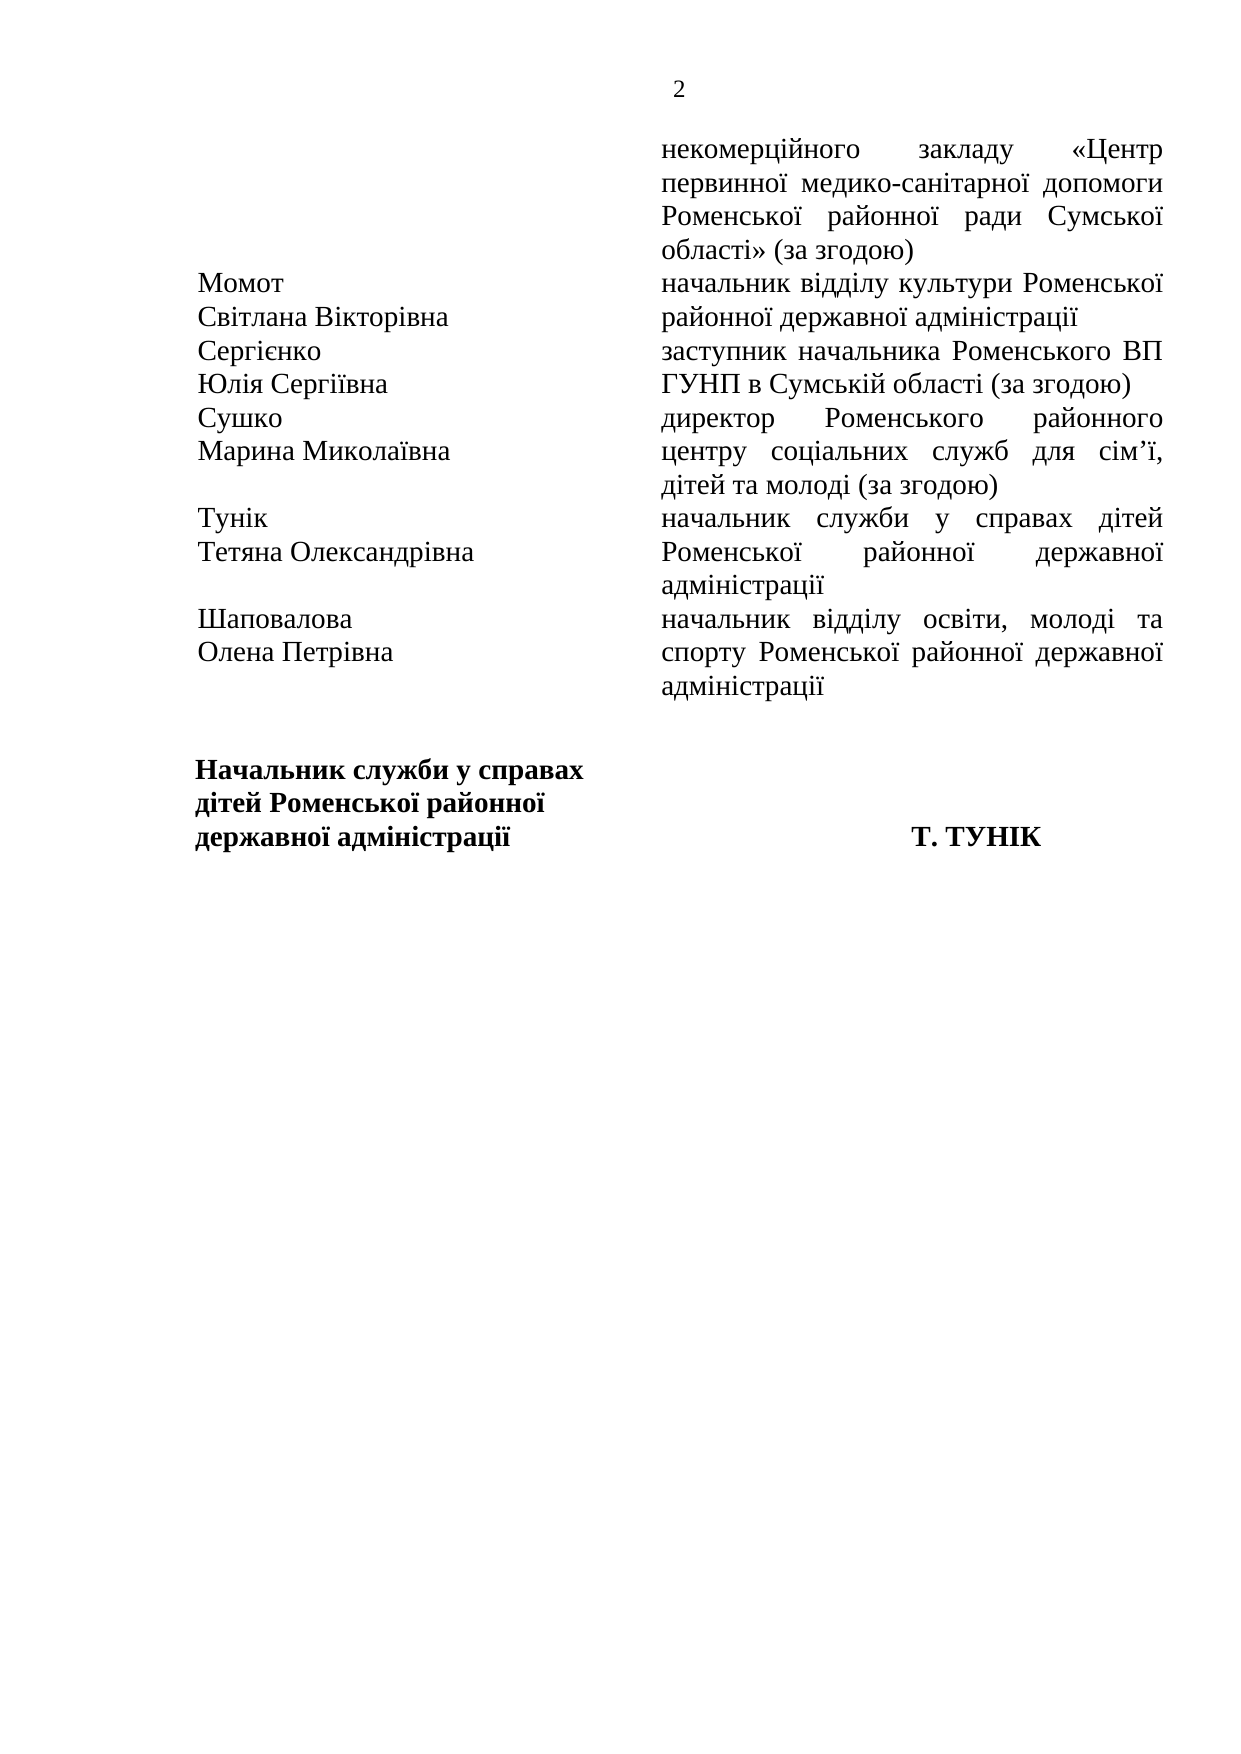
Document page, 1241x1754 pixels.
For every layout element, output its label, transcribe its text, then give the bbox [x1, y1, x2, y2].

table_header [650, 131, 1192, 752]
text державної адміністрації Т. ТУНІК [195, 819, 1163, 852]
text дітей Роменської районної [195, 785, 1163, 819]
text Начальник служби у справах [195, 752, 1163, 785]
